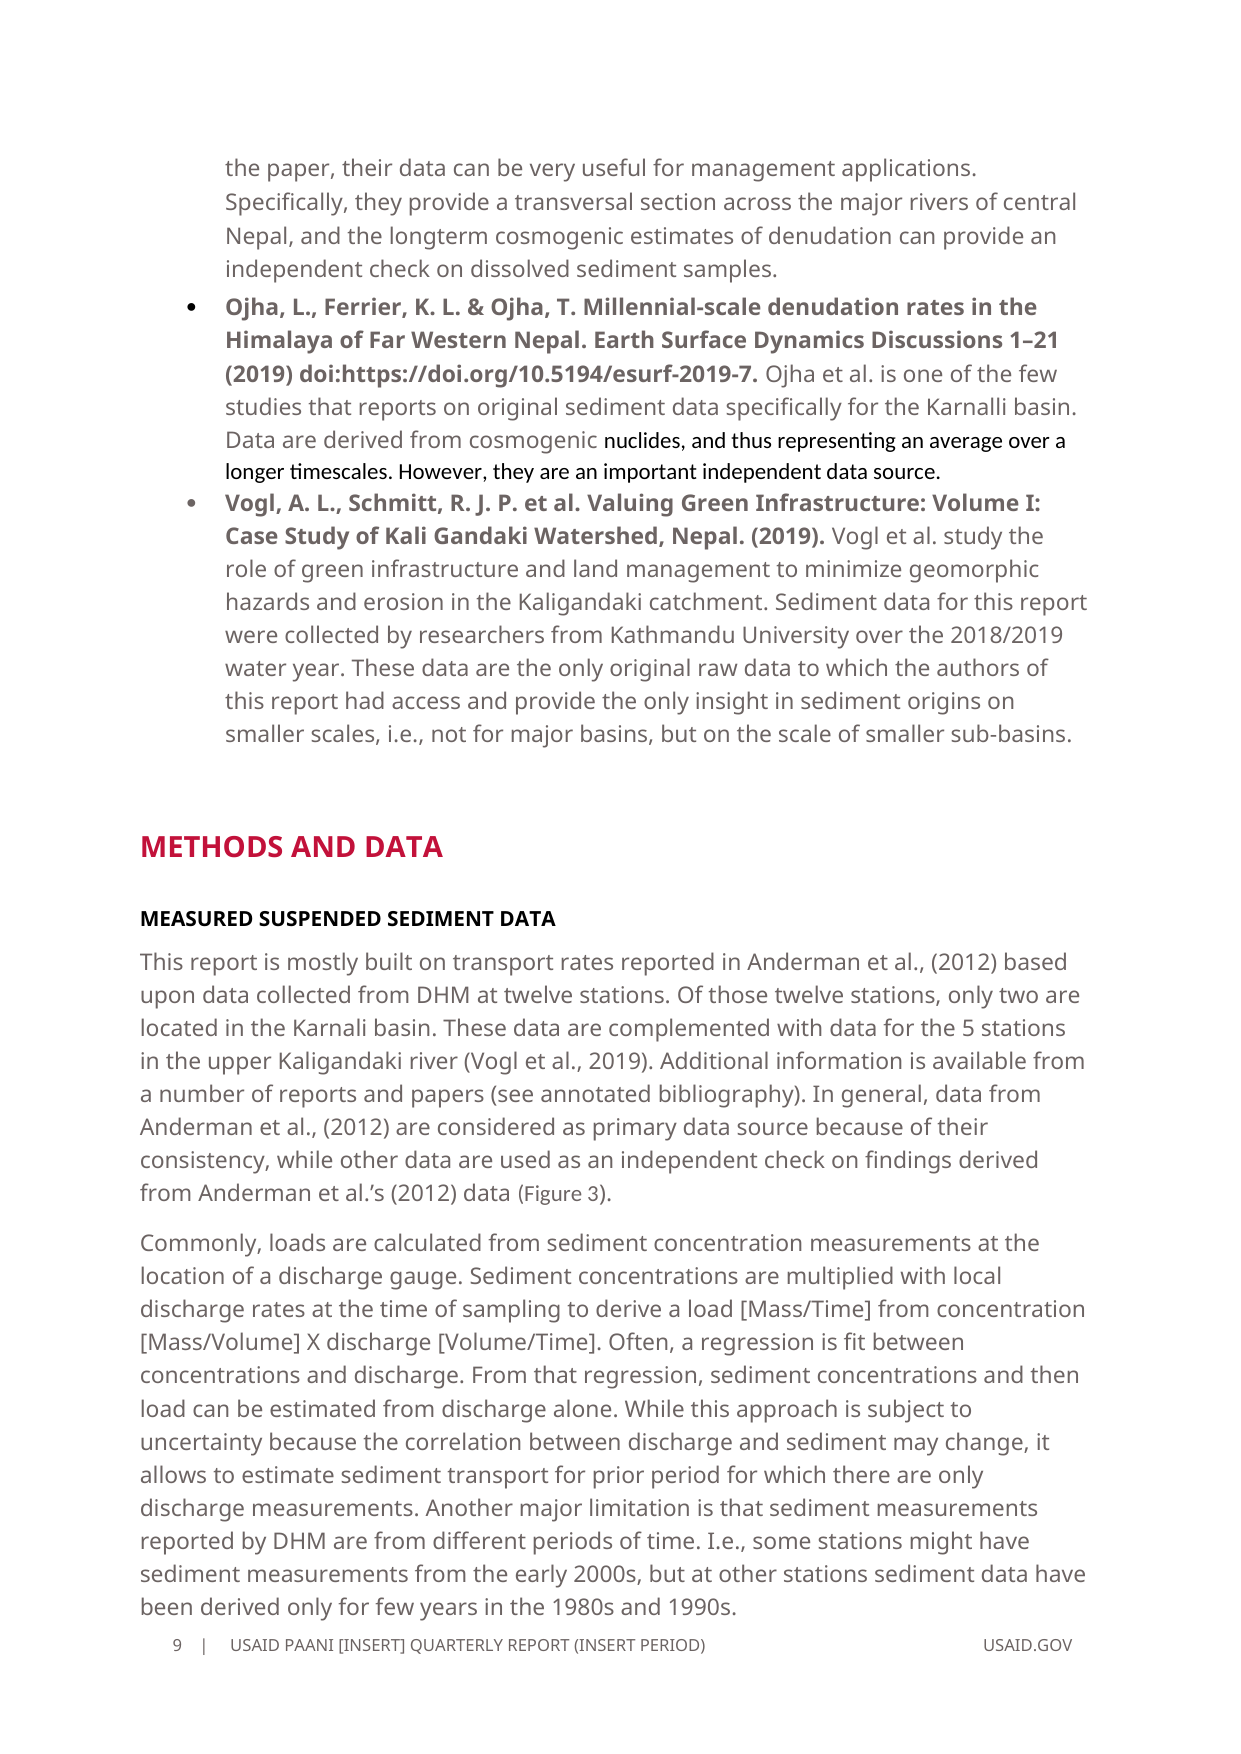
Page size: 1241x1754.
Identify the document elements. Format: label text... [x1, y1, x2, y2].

list Ojha, L., Ferrier, K. L. & Ojha, T. Millennial-scale denudation rates in the Himalaya of Far Western Nepal. Earth Surface Dynamics Discussions 1–21 (2019) doi:https://doi.org/10.5194/esurf-2019-7. Ojha et al. is one of the few studies that reports on original sediment data specifically for the Karnalli basin. Data are derived from cosmogenic nuclides, and thus representing an average over a longer timescales. However, they are an important independent data source. [187, 291, 1091, 485]
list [187, 152, 1091, 284]
text This report is mostly built on transport rates reported in Anderman et al., (2012) based upon data collected from DHM at twelve stations. Of those twelve stations, only two are located in the Karnali basin. These data are complemented with data for the 5 stations in the upper Kaligandaki river (Vogl et al., 2019). Additional information is available from a number of reports and papers (see annotated bibliography). In general, data from Anderman et al., (2012) are considered as primary data source because of their consistency, while other data are used as an independent check on findings derived from Anderman et al.’s (2012) data (Figure 3). [139, 946, 1091, 1209]
list Vogl, A. L., Schmitt, R. J. P. et al. Valuing Green Infrastructure: Volume I: Case Study of Kali Gandaki Watershed, Nepal. (2019). Vogl et al. study the role of green infrastructure and land management to minimize geomorphic hazards and erosion in the Kaligandaki catchment. Sediment data for this report were collected by researchers from Kathmandu University over the 2018/2019 water year. These data are the only original raw data to which the authors of this report had access and provide the only insight in sediment origins on smaller scales, i.e., not for major basins, but on the scale of smaller sub-basins. [187, 487, 1091, 750]
subtitle Methods and data [139, 827, 1105, 866]
text Commonly, loads are calculated from sediment concentration measurements at the location of a discharge gauge. Sediment concentrations are multiplied with local discharge rates at the time of sampling to derive a load [Mass/Time] from concentration [Mass/Volume] X discharge [Volume/Time]. Often, a regression is fit between concentrations and discharge. From that regression, sediment concentrations and then load can be estimated from discharge alone. While this approach is subject to uncertainty because the correlation between discharge and sediment may change, it allows to estimate sediment transport for prior period for which there are only discharge measurements. Another major limitation is that sediment measurements reported by DHM are from different periods of time. I.e., some stations might have sediment measurements from the early 2000s, but at other stations sediment data have been derived only for few years in the 1980s and 1990s. [139, 1227, 1091, 1623]
subtitle Measured suspended sediment data [139, 904, 1105, 933]
